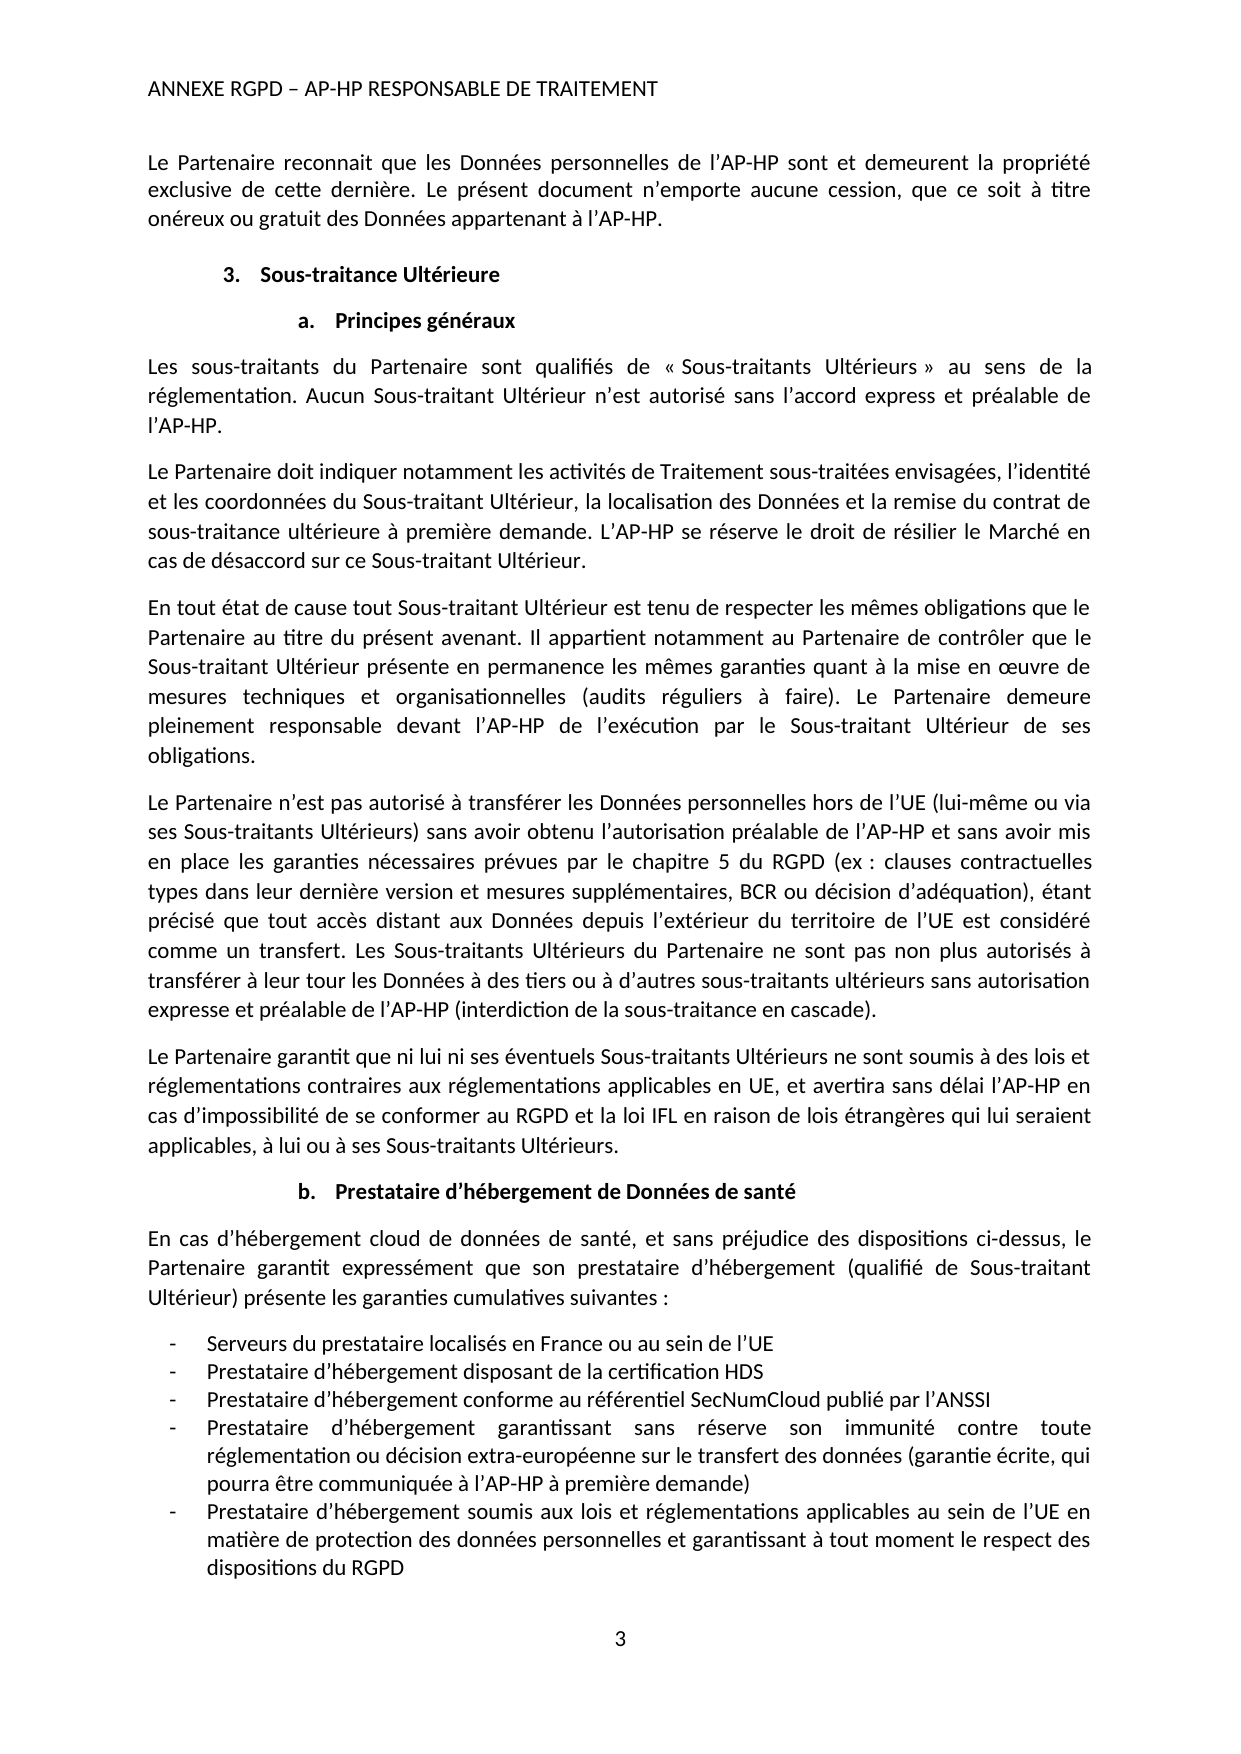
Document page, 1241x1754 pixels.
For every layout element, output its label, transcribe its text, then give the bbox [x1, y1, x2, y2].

list Prestataire d’hébergement de Données de santé [298, 1177, 1093, 1205]
list Principes généraux [298, 306, 1093, 334]
text En cas d’hébergement cloud de données de santé, et sans préjudice des dispositions ci-dessus, le Partenaire garantit expressément que son prestataire d’hébergement (qualifié de Sous-traitant Ultérieur) présente les garanties cumulatives suivantes : [148, 1224, 1093, 1311]
list Prestataire d’hébergement conforme au référentiel SecNumCloud publié par l’ANSSI [169, 1385, 1093, 1413]
text Les sous-traitants du Partenaire sont qualifiés de « Sous-traitants Ultérieurs » au sens de la réglementation. Aucun Sous-traitant Ultérieur n’est autorisé sans l’accord express et préalable de l’AP-HP. [148, 352, 1093, 439]
text Le Partenaire doit indiquer notamment les activités de Traitement sous-traitées envisagées, l’identité et les coordonnées du Sous-traitant Ultérieur, la localisation des Données et la remise du contrat de sous-traitance ultérieure à première demande. L’AP-HP se réserve le droit de résilier le Marché en cas de désaccord sur ce Sous-traitant Ultérieur. [148, 457, 1093, 574]
text Le Partenaire garantit que ni lui ni ses éventuels Sous-traitants Ultérieurs ne sont soumis à des lois et réglementations contraires aux réglementations applicables en UE, et avertira sans délai l’AP-HP en cas d’impossibilité de se conformer au RGPD et la loi IFL en raison de lois étrangères qui lui seraient applicables, à lui ou à ses Sous-traitants Ultérieurs. [148, 1042, 1093, 1159]
list Sous-traitance Ultérieure [223, 260, 1093, 288]
list Prestataire d’hébergement garantissant sans réserve son immunité contre toute réglementation ou décision extra-européenne sur le transfert des données (garantie écrite, qui pourra être communiquée à l’AP-HP à première demande) [169, 1413, 1093, 1497]
list Serveurs du prestataire localisés en France ou au sein de l’UE [169, 1329, 1093, 1357]
list Prestataire d’hébergement disposant de la certification HDS [169, 1357, 1093, 1385]
text En tout état de cause tout Sous-traitant Ultérieur est tenu de respecter les mêmes obligations que le Partenaire au titre du présent avenant. Il appartient notamment au Partenaire de contrôler que le Sous-traitant Ultérieur présente en permanence les mêmes garanties quant à la mise en œuvre de mesures techniques et organisationnelles (audits réguliers à faire). Le Partenaire demeure pleinement responsable devant l’AP-HP de l’exécution par le Sous-traitant Ultérieur de ses obligations. [148, 593, 1093, 769]
text Le Partenaire n’est pas autorisé à transférer les Données personnelles hors de l’UE (lui-même ou via ses Sous-traitants Ultérieurs) sans avoir obtenu l’autorisation préalable de l’AP-HP et sans avoir mis en place les garanties nécessaires prévues par le chapitre 5 du RGPD (ex : clauses contractuelles types dans leur dernière version et mesures supplémentaires, BCR ou décision d’adéquation), étant précisé que tout accès distant aux Données depuis l’extérieur du territoire de l’UE est considéré comme un transfert. Les Sous-traitants Ultérieurs du Partenaire ne sont pas non plus autorisés à transférer à leur tour les Données à des tiers ou à d’autres sous-traitants ultérieurs sans autorisation expresse et préalable de l’AP-HP (interdiction de la sous-traitance en cascade). [148, 788, 1093, 1023]
list Prestataire d’hébergement soumis aux lois et réglementations applicables au sein de l’UE en matière de protection des données personnelles et garantissant à tout moment le respect des dispositions du RGPD [169, 1497, 1093, 1582]
text Le Partenaire reconnait que les Données personnelles de l’AP-HP sont et demeurent la propriété exclusive de cette dernière. Le présent document n’emporte aucune cession, que ce soit à titre onéreux ou gratuit des Données appartenant à l’AP-HP. [148, 148, 1093, 232]
